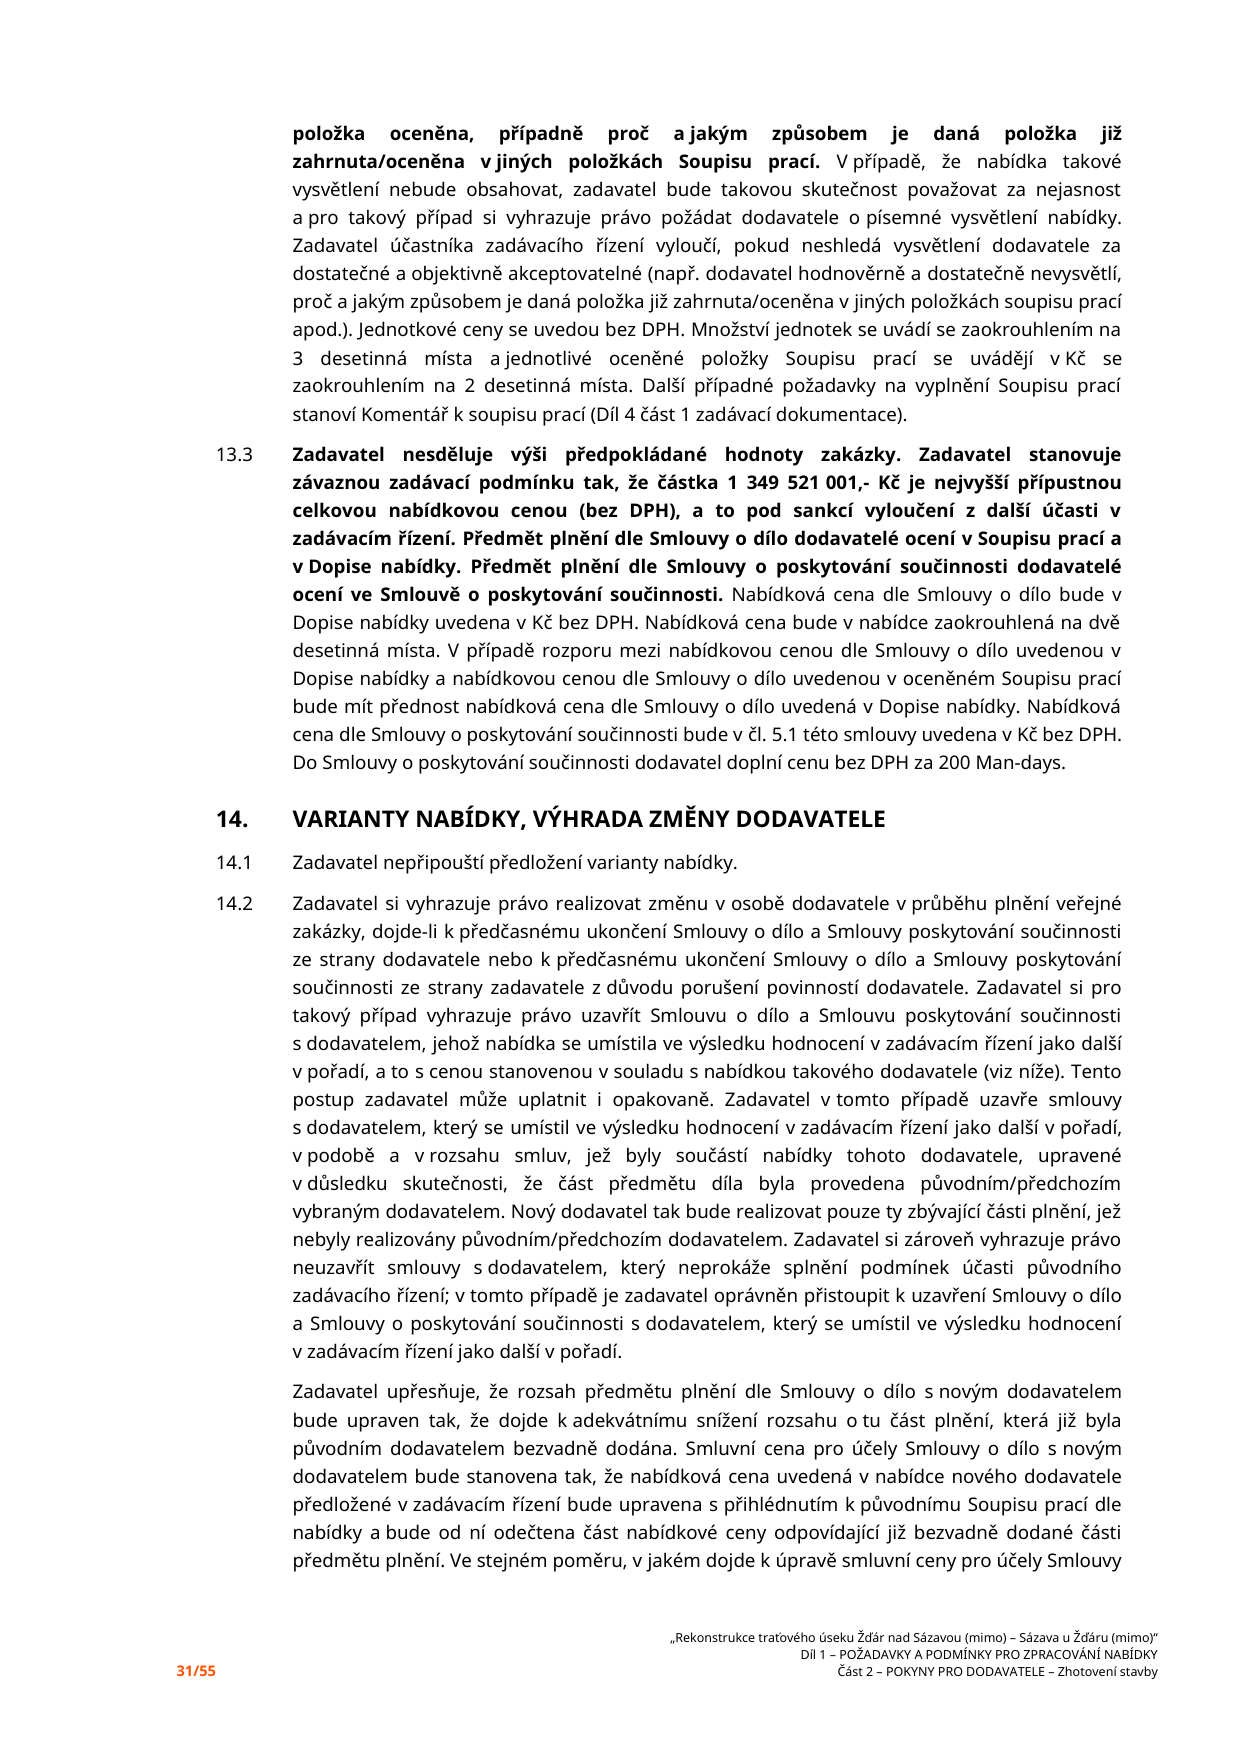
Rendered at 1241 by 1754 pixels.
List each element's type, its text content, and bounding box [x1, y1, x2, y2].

text VARIANTY NABÍDKY, VÝHRADA ZMĚNY DODAVATELE [216, 803, 1122, 834]
text Zadavatel si vyhrazuje právo realizovat změnu v osobě dodavatele v průběhu plnění veřejné zakázky, dojde-li k předčasnému ukončení Smlouvy o dílo a Smlouvy poskytování součinnosti ze strany dodavatele nebo k předčasnému ukončení Smlouvy o dílo a Smlouvy poskytování součinnosti ze strany zadavatele z důvodu porušení povinností dodavatele. Zadavatel si pro takový případ vyhrazuje právo uzavřít Smlouvu o dílo a Smlouvu poskytování součinnosti s dodavatelem, jehož nabídka se umístila ve výsledku hodnocení v zadávacím řízení jako další v pořadí, a to s cenou stanovenou v souladu s nabídkou takového dodavatele (viz níže). Tento postup zadavatel může uplatnit i opakovaně. Zadavatel v tomto případě uzavře smlouvy s dodavatelem, který se umístil ve výsledku hodnocení v zadávacím řízení jako další v pořadí, v podobě a v rozsahu smluv, jež byly součástí nabídky tohoto dodavatele, upravené v důsledku skutečnosti, že část předmětu díla byla provedena původním/předchozím vybraným dodavatelem. Nový dodavatel tak bude realizovat pouze ty zbývající části plnění, jež nebyly realizovány původním/předchozím dodavatelem. Zadavatel si zároveň vyhrazuje právo neuzavřít smlouvy s dodavatelem, který neprokáže splnění podmínek účasti původního zadávacího řízení; v tomto případě je zadavatel oprávněn přistoupit k uzavření Smlouvy o dílo a Smlouvy o poskytování součinnosti s dodavatelem, který se umístil ve výsledku hodnocení v zadávacím řízení jako další v pořadí. [216, 890, 1122, 1364]
text Zadavatel nesděluje výši předpokládané hodnoty zakázky. Zadavatel stanovuje závaznou zadávací podmínku tak, že částka 1 349 521 001,- Kč je nejvyšší přípustnou celkovou nabídkovou cenou (bez DPH), a to pod sankcí vyloučení z další účasti v zadávacím řízení. Předmět plnění dle Smlouvy o dílo dodavatelé ocení v Soupisu prací a v Dopise nabídky. Předmět plnění dle Smlouvy o poskytování součinnosti dodavatelé ocení ve Smlouvě o poskytování součinnosti. Nabídková cena dle Smlouvy o dílo bude v Dopise nabídky uvedena v Kč bez DPH. Nabídková cena bude v nabídce zaokrouhlená na dvě desetinná místa. V případě rozporu mezi nabídkovou cenou dle Smlouvy o dílo uvedenou v Dopise nabídky a nabídkovou cenou dle Smlouvy o dílo uvedenou v oceněném Soupisu prací bude mít přednost nabídková cena dle Smlouvy o dílo uvedená v Dopise nabídky. Nabídková cena dle Smlouvy o poskytování součinnosti bude v čl. 5.1 této smlouvy uvedena v Kč bez DPH. Do Smlouvy o poskytování součinnosti dodavatel doplní cenu bez DPH za 200 Man-days. [216, 441, 1122, 775]
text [216, 121, 1122, 426]
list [292, 1379, 1122, 1572]
text Zadavatel nepřipouští předložení varianty nabídky. [216, 849, 1122, 875]
